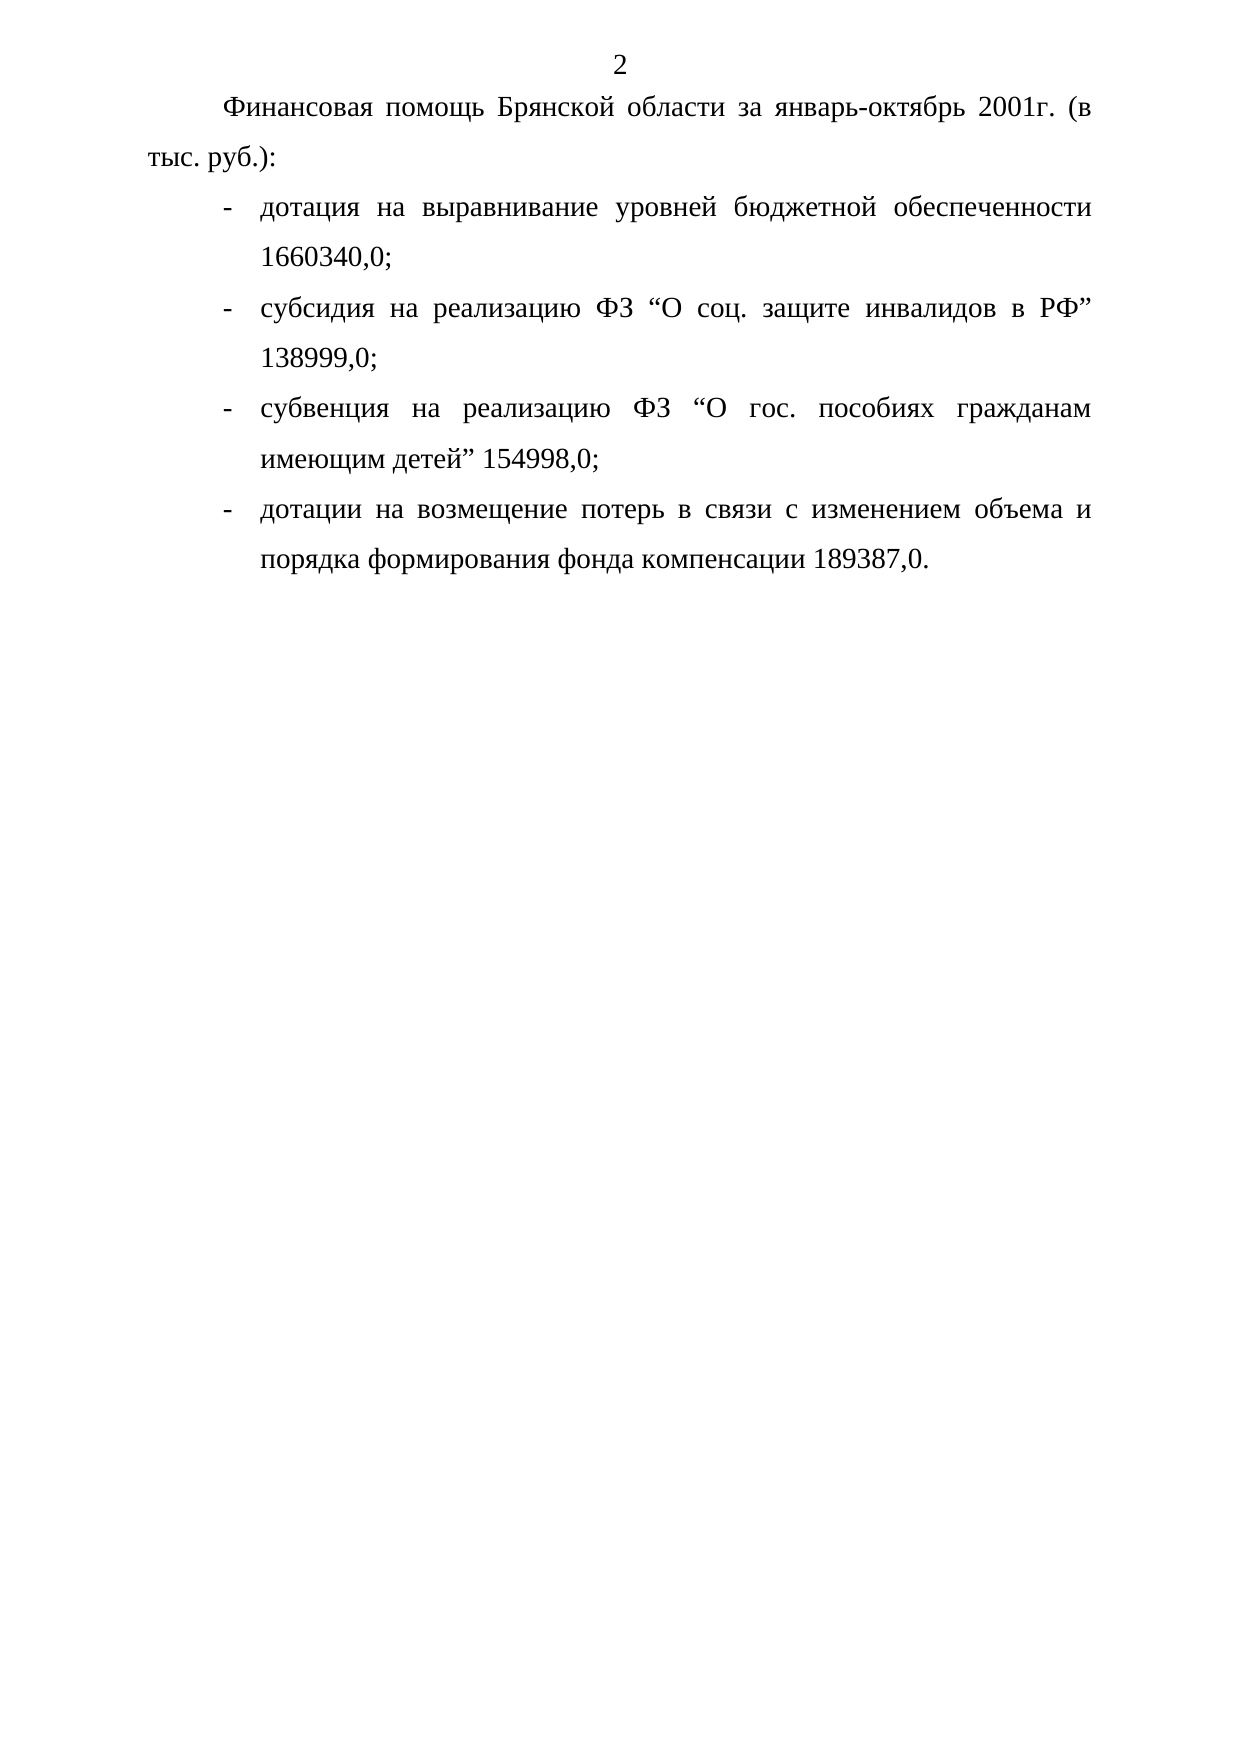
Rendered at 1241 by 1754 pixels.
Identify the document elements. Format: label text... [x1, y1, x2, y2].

list субсидия на реализацию ФЗ “О соц. защите инвалидов в РФ” 138999,0; [223, 290, 1092, 374]
text Финансовая помощь Брянской области за январь-октябрь 2001г. (в тыс. руб.): [148, 89, 1092, 172]
list дотация на выравнивание уровней бюджетной обеспеченности 1660340,0; [223, 189, 1092, 273]
list субвенция на реализацию ФЗ “О гос. пособиях гражданам имеющим детей” 154998,0; [223, 391, 1092, 474]
list дотации на возмещение потерь в связи с изменением объема и порядка формирования фонда компенсации 189387,0. [223, 491, 1092, 575]
